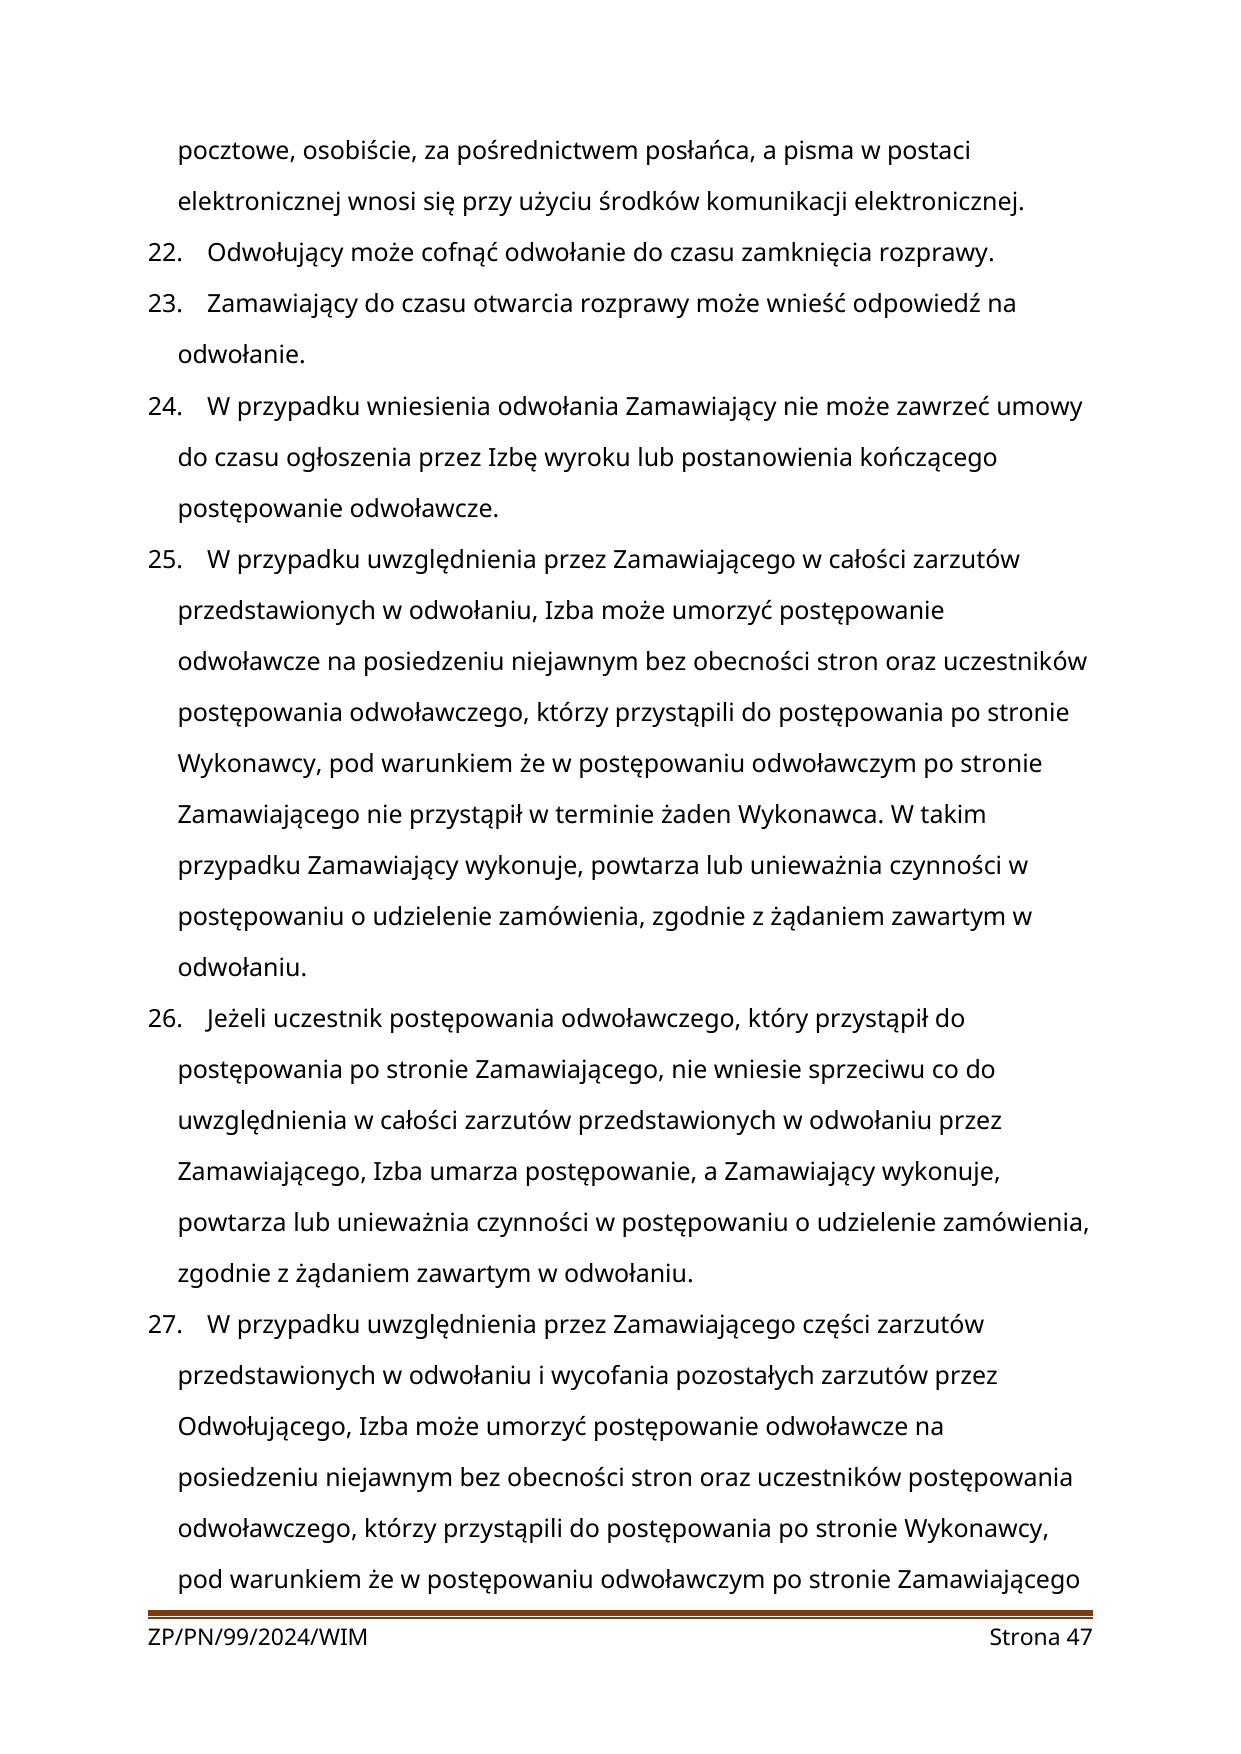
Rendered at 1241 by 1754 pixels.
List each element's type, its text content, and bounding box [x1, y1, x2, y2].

list Odwołujący może cofnąć odwołanie do czasu zamknięcia rozprawy. [148, 235, 1093, 269]
list W przypadku wniesienia odwołania Zamawiający nie może zawrzeć umowy do czasu ogłoszenia przez Izbę wyroku lub postanowienia kończącego postępowanie odwoławcze. [148, 388, 1093, 524]
list W przypadku uwzględnienia przez Zamawiającego w całości zarzutów przedstawionych w odwołaniu, Izba może umorzyć postępowanie odwoławcze na posiedzeniu niejawnym bez obecności stron oraz uczestników postępowania odwoławczego, którzy przystąpili do postępowania po stronie Wykonawcy, pod warunkiem że w postępowaniu odwoławczym po stronie Zamawiającego nie przystąpił w terminie żaden Wykonawca. W takim przypadku Zamawiający wykonuje, powtarza lub unieważnia czynności w postępowaniu o udzielenie zamówienia, zgodnie z żądaniem zawartym w odwołaniu. [148, 541, 1093, 984]
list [148, 133, 1093, 218]
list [148, 1307, 1093, 1596]
list Jeżeli uczestnik postępowania odwoławczego, który przystąpił do postępowania po stronie Zamawiającego, nie wniesie sprzeciwu co do uwzględnienia w całości zarzutów przedstawionych w odwołaniu przez Zamawiającego, Izba umarza postępowanie, a Zamawiający wykonuje, powtarza lub unieważnia czynności w postępowaniu o udzielenie zamówienia, zgodnie z żądaniem zawartym w odwołaniu. [148, 1001, 1093, 1290]
list Zamawiający do czasu otwarcia rozprawy może wnieść odpowiedź na odwołanie. [148, 286, 1093, 371]
